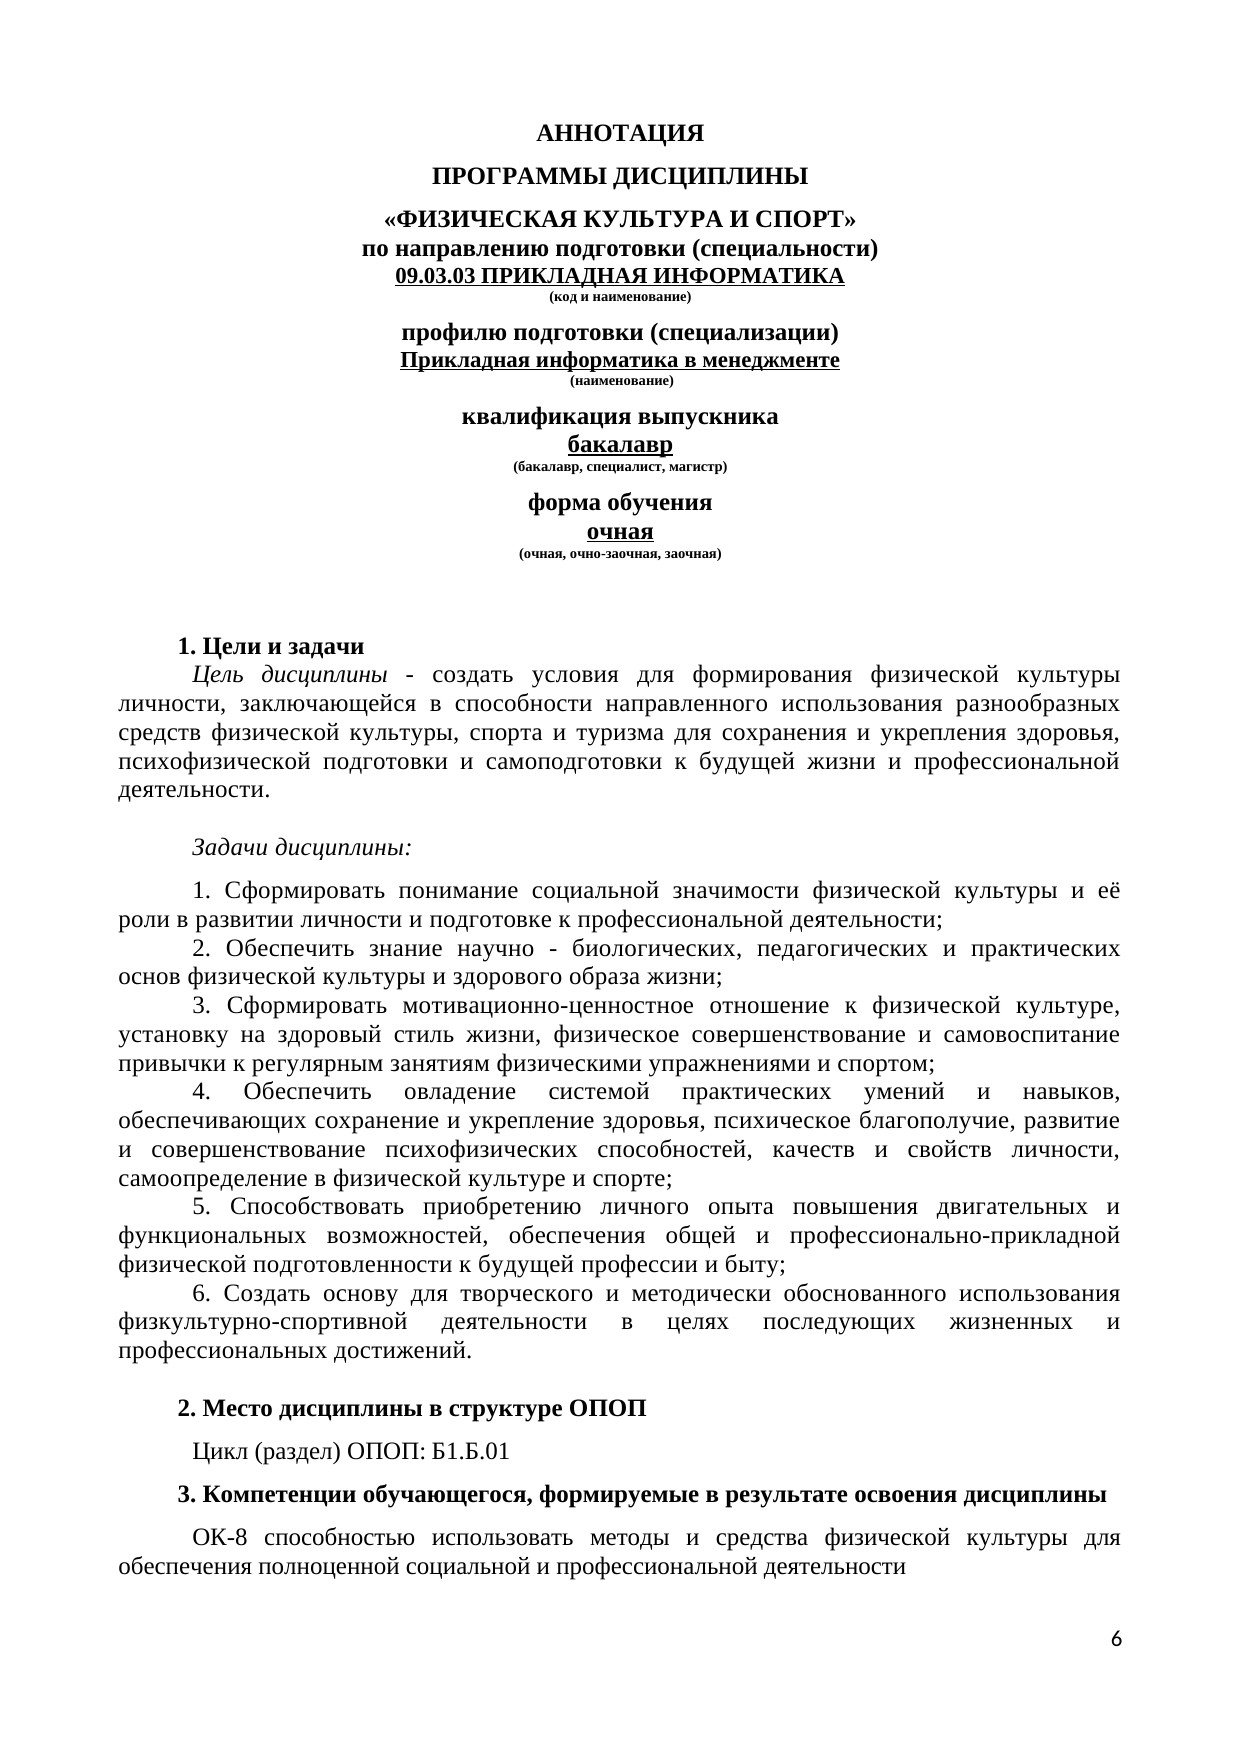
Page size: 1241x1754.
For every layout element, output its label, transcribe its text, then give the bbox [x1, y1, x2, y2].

text 2. Обеспечить знание научно - биологических, педагогических и практических основ физической культуры и здорового образа жизни; [118, 933, 1122, 990]
text бакалавр [118, 429, 1122, 458]
text по направлению подготовки (специальности) [118, 233, 1122, 262]
text очная [118, 516, 1122, 544]
text АННОТАЦИЯ [118, 118, 1122, 147]
text (очная, очно-заочная, заочная) [118, 544, 1122, 573]
text (наименование) [118, 372, 1122, 401]
text (код и наименование) [118, 288, 1122, 317]
text форма обучения [118, 487, 1122, 516]
text 1. Цели и задачи [118, 631, 1122, 659]
text 2. Место дисциплины в структуре ОПОП [177, 1393, 1122, 1421]
text 4. Обеспечить овладение системой практических умений и навыков, обеспечивающих сохранение и укрепление здоровья, психическое благополучие, развитие и совершенствование психофизических способностей, качеств и свойств личности, самоопределение в физической культуре и спорте; [118, 1076, 1122, 1191]
text программЫ ДИСЦИПЛИНЫ [118, 161, 1122, 190]
text 3. Сформировать мотивационно-ценностное отношение к физической культуре, установку на здоровый стиль жизни, физическое совершенствование и самовоспитание привычки к регулярным занятиям физическими упражнениями и спортом; [118, 990, 1122, 1076]
text 5. Способствовать приобретению личного опыта повышения двигательных и функциональных возможностей, обеспечения общей и профессионально-прикладной физической подготовленности к будущей профессии и быту; [118, 1191, 1122, 1278]
text Цикл (раздел) ОПОП: Б1.Б.01 [118, 1436, 1122, 1464]
text 6. Создать основу для творческого и методически обоснованного использования физкультурно-спортивной деятельности в целях последующих жизненных и профессиональных достижений. [118, 1278, 1122, 1364]
text Прикладная информатика в менеджменте [118, 346, 1122, 372]
text 09.03.03 ПРИКЛАДНАЯ ИНФОРМАТИКА [118, 262, 1122, 288]
text «ФИЗИЧЕСКАЯ КУЛЬТУРА И СПОРТ» [118, 204, 1122, 233]
text Задачи дисциплины: [118, 832, 1122, 861]
text Цель дисциплины - создать условия для формирования физической культуры личности, заключающейся в способности направленного использования разнообразных средств физической культуры, спорта и туризма для сохранения и укрепления здоровья, психофизической подготовки и самоподготовки к будущей жизни и профессиональной деятельности. [118, 659, 1122, 803]
text ОК-8 способностью использовать методы и средства физической культуры для обеспечения полноценной социальной и профессиональной деятельности [118, 1522, 1122, 1580]
text 1. Сформировать понимание социальной значимости физической культуры и её роли в развитии личности и подготовке к профессиональной деятельности; [118, 875, 1122, 933]
text профилю подготовки (специализации) [118, 317, 1122, 346]
text квалификация выпускника [118, 401, 1122, 429]
text (бакалавр, специалист, магистр) [118, 458, 1122, 487]
text 3. Компетенции обучающегося, формируемые в результате освоения дисциплины [118, 1479, 1122, 1508]
